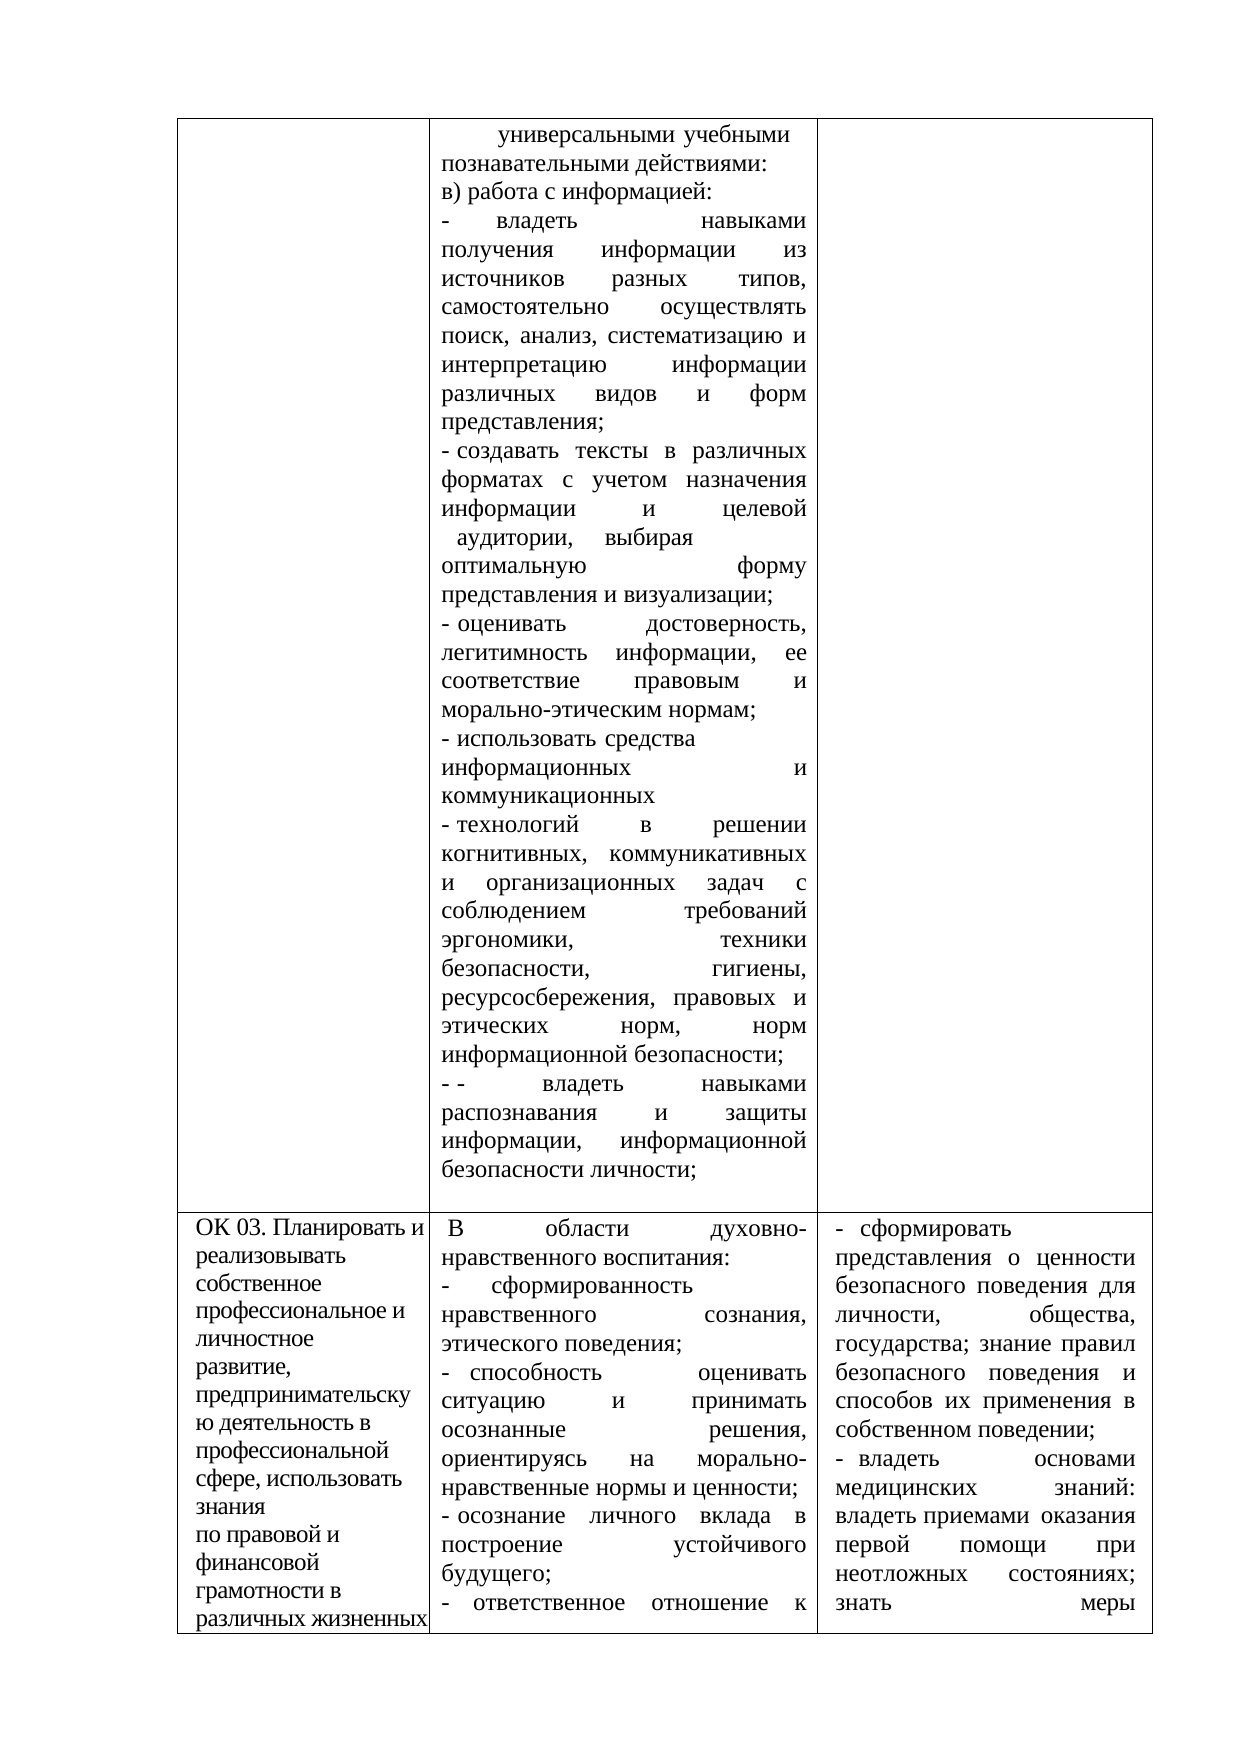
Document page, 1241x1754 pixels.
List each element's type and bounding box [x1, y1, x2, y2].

table_cell [178, 119, 429, 1212]
table_cell [430, 119, 817, 1212]
table_cell [818, 119, 1152, 1212]
table_cell [178, 1213, 429, 1632]
table_cell [818, 1213, 1152, 1632]
table_cell [430, 1213, 817, 1632]
